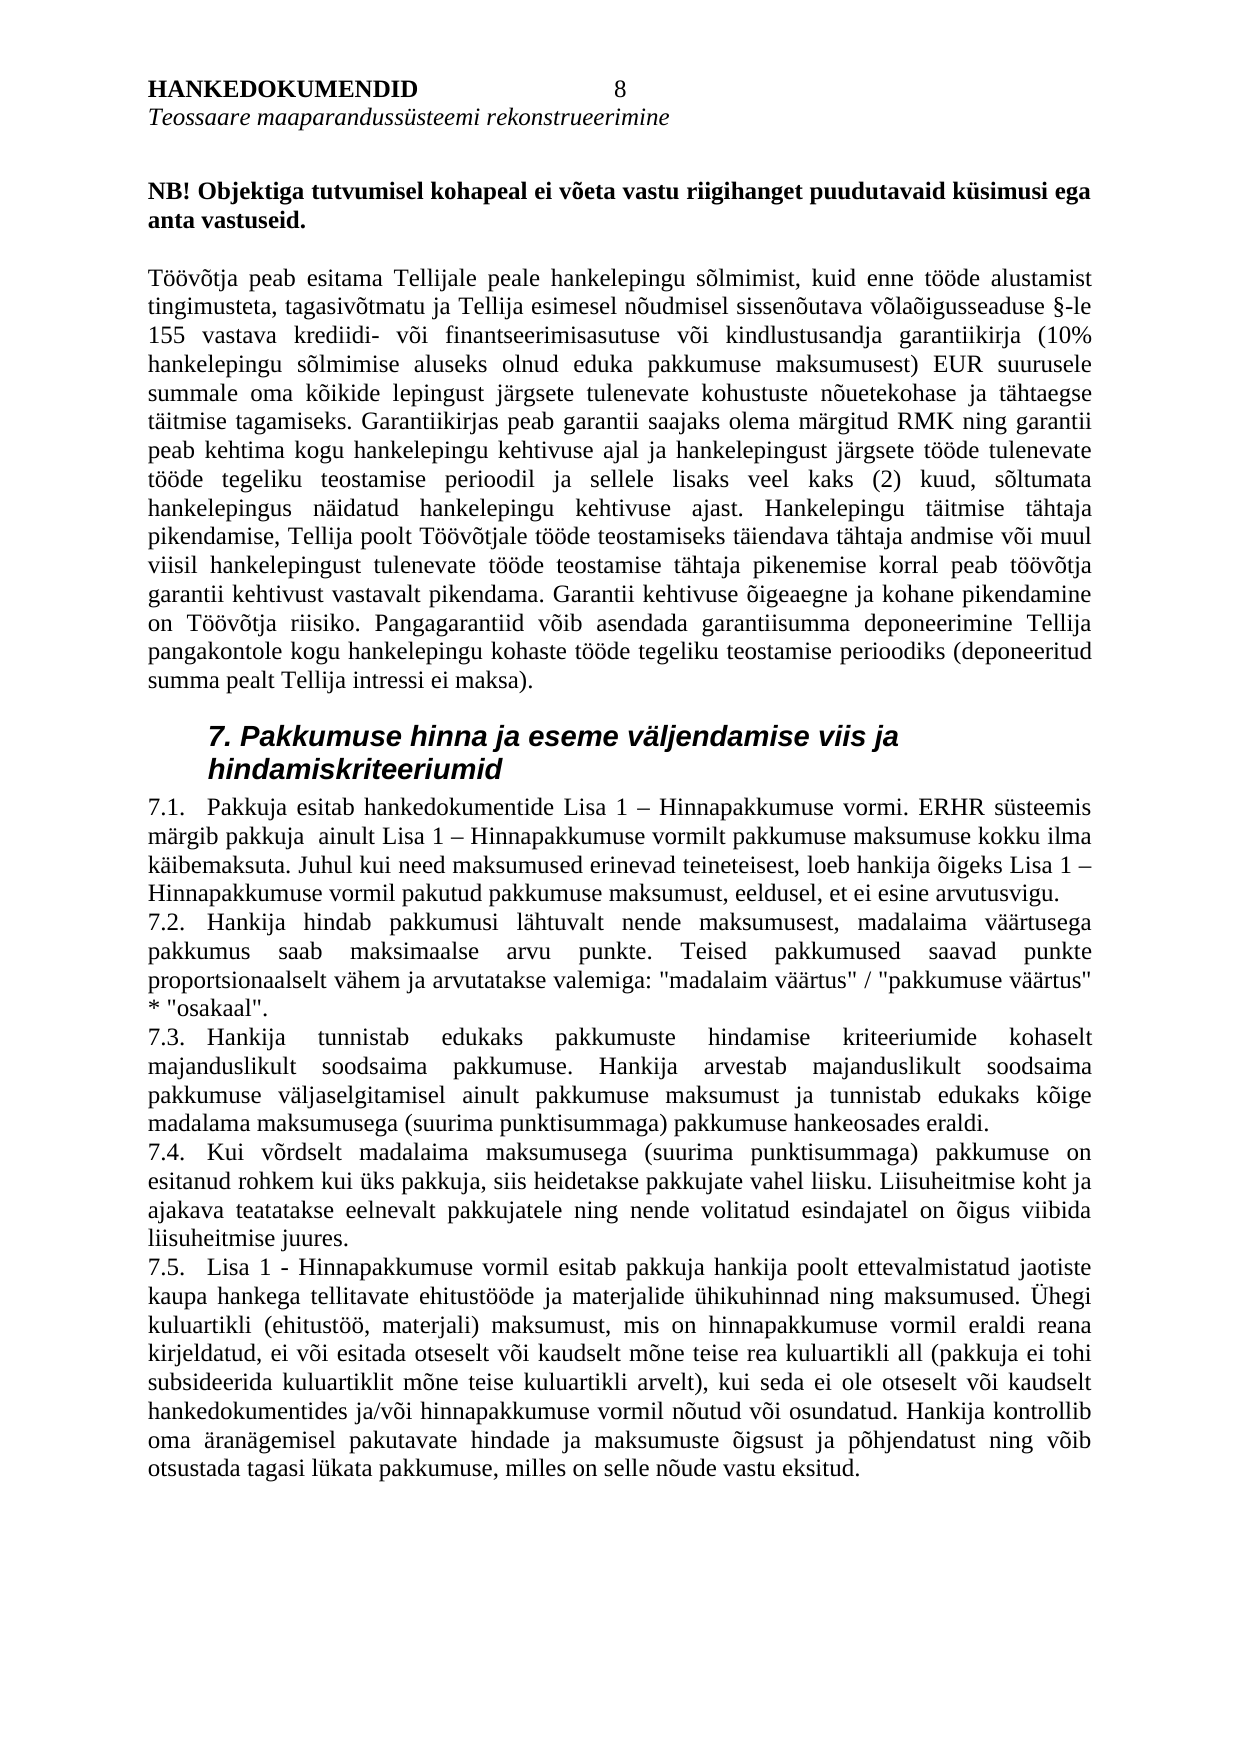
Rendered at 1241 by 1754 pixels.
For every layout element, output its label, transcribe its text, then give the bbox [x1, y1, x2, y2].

text Töövõtja peab esitama Tellijale peale hankelepingu sõlmimist, kuid enne tööde alustamist tingimusteta, tagasivõtmatu ja Tellija esimesel nõudmisel sissenõutava võlaõigusseaduse §-le 155 vastava krediidi- või finantseerimisasutuse või kindlustusandja garantiikirja (10% hankelepingu sõlmimise aluseks olnud eduka pakkumuse maksumusest) EUR suurusele summale oma kõikide lepingust järgsete tulenevate kohustuste nõuetekohase ja tähtaegse täitmise tagamiseks. Garantiikirjas peab garantii saajaks olema märgitud RMK ning garantii peab kehtima kogu hankelepingu kehtivuse ajal ja hankelepingust järgsete tööde tulenevate tööde tegeliku teostamise perioodil ja sellele lisaks veel kaks (2) kuud, sõltumata hankelepingus näidatud hankelepingu kehtivuse ajast. Hankelepingu täitmise tähtaja pikendamise, Tellija poolt Töövõtjale tööde teostamiseks täiendava tähtaja andmise või muul viisil hankelepingust tulenevate tööde teostamise tähtaja pikenemise korral peab töövõtja garantii kehtivust vastavalt pikendama. Garantii kehtivuse õigeaegne ja kohane pikendamine on Töövõtja riisiko. Pangagarantiid võib asendada garantiisumma deponeerimine Tellija pangakontole kogu hankelepingu kohaste tööde tegeliku teostamise perioodiks (deponeeritud summa pealt Tellija intressi ei maksa). [148, 263, 1093, 694]
text 7.3. Hankija tunnistab edukaks pakkumuste hindamise kriteeriumide kohaselt majanduslikult soodsaima pakkumuse. Hankija arvestab majanduslikult soodsaima pakkumuse väljaselgitamisel ainult pakkumuse maksumust ja tunnistab edukaks kõige madalama maksumusega (suurima punktisummaga) pakkumuse hankeosades eraldi. [148, 1022, 1093, 1137]
text 7.2. Hankija hindab pakkumusi lähtuvalt nende maksumusest, madalaima väärtusega pakkumus saab maksimaalse arvu punkte. Teised pakkumused saavad punkte proportsionaalselt vähem ja arvutatakse valemiga: "madalaim väärtus" / "pakkumuse väärtus" * "osakaal". [148, 907, 1093, 1022]
text NB! Objektiga tutvumisel kohapeal ei võeta vastu riigihanget puudutavaid küsimusi ega anta vastuseid. [148, 176, 1093, 234]
text 7.4. Kui võrdselt madalaima maksumusega (suurima punktisummaga) pakkumuse on esitanud rohkem kui üks pakkuja, siis heidetakse pakkujate vahel liisku. Liisuheitmise koht ja ajakava teatatakse eelnevalt pakkujatele ning nende volitatud esindajatel on õigus viibida liisuheitmise juures. [148, 1137, 1093, 1252]
subtitle 7. Pakkumuse hinna ja eseme väljendamise viis ja hindamiskriteeriumid [148, 719, 1093, 786]
text 7.1. Pakkuja esitab hankedokumentide Lisa 1 – Hinnapakkumuse vormi. ERHR süsteemis märgib pakkuja ainult Lisa 1 – Hinnapakkumuse vormilt pakkumuse maksumuse kokku ilma käibemaksuta. Juhul kui need maksumused erinevad teineteisest, loeb hankija õigeks Lisa 1 – Hinnapakkumuse vormil pakutud pakkumuse maksumust, eeldusel, et ei esine arvutusvigu. [148, 792, 1093, 907]
text 7.5. Lisa 1 - Hinnapakkumuse vormil esitab pakkuja hankija poolt ettevalmistatud jaotiste kaupa hankega tellitavate ehitustööde ja materjalide ühikuhinnad ning maksumused. Ühegi kuluartikli (ehitustöö, materjali) maksumust, mis on hinnapakkumuse vormil eraldi reana kirjeldatud, ei või esitada otseselt või kaudselt mõne teise rea kuluartikli all (pakkuja ei tohi subsideerida kuluartiklit mõne teise kuluartikli arvelt), kui seda ei ole otseselt või kaudselt hankedokumentides ja/või hinnapakkumuse vormil nõutud või osundatud. Hankija kontrollib oma äranägemisel pakutavate hindade ja maksumuste õigsust ja põhjendatust ning võib otsustada tagasi lükata pakkumuse, milles on selle nõude vastu eksitud. [148, 1252, 1093, 1482]
